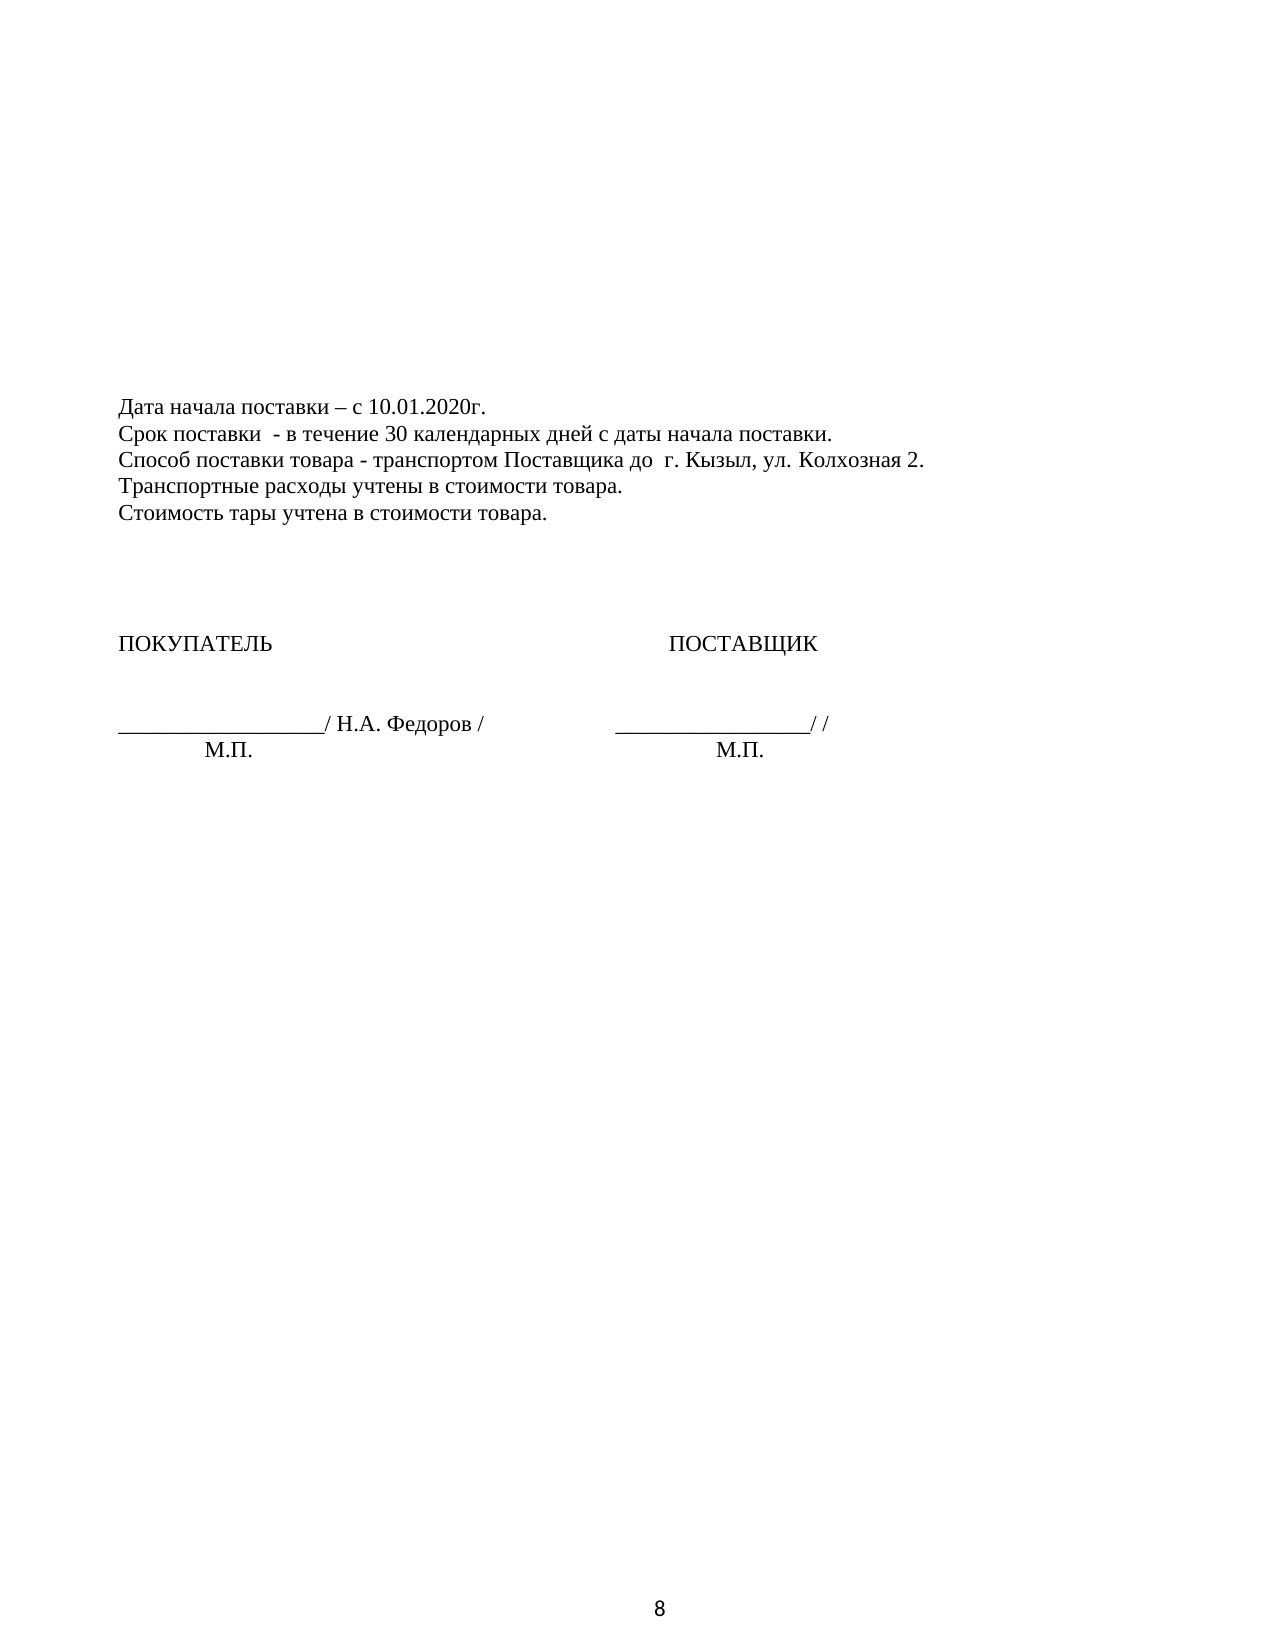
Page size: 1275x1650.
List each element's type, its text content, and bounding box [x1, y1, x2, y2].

text Транспортные расходы учтены в стоимости товара. [118, 472, 1201, 499]
text Срок поставки - в течение 30 календарных дней с даты начала поставки. [118, 420, 1201, 446]
text М.П. М.П. [124, 736, 1201, 762]
text Способ поставки товара - транспортом Поставщика до г. Кызыл, ул. Колхозная 2. [118, 446, 1201, 472]
text ПОКУПАТЕЛЬ ПОСТАВЩИК [118, 631, 1201, 657]
text __________________/ Н.А. Федоров / _________________/ / [118, 709, 1201, 736]
text Дата начала поставки – с 10.01.2020г. [118, 393, 1201, 420]
text Стоимость тары учтена в стоимости товара. [118, 499, 1201, 525]
